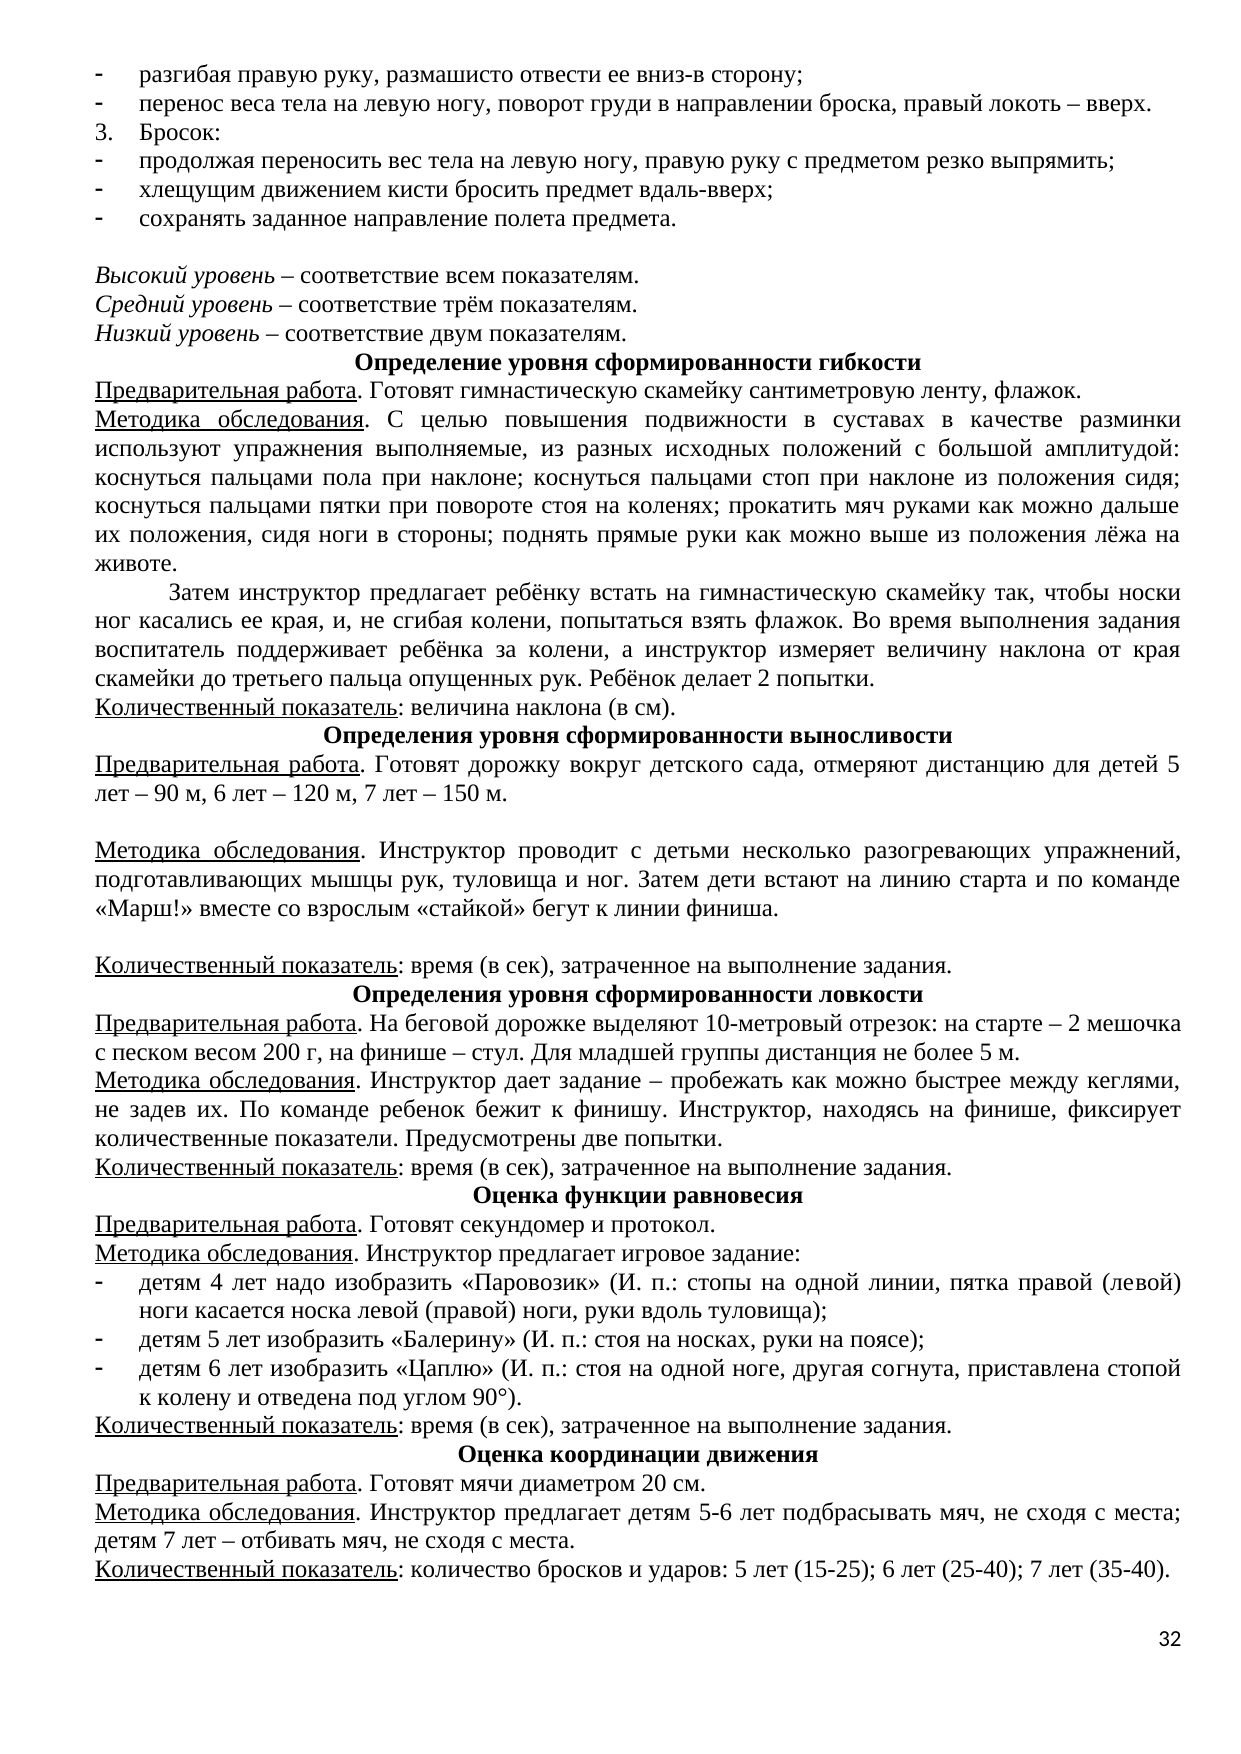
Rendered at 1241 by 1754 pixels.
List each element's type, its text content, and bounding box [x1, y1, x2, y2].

text Количественный показатель: время (в сек), затраченное на выполнение задания. [94, 1152, 1181, 1180]
text Методика обследования. С целью повышения подвижности в суставах в качестве разминки используют упражнения выполняемые, из разных исходных положений с большой амплитудой: коснуться пальцами пола при наклоне; коснуться пальцами стоп при наклоне из положения сидя; коснуться пальцами пятки при повороте стоя на коленях; прокатить мяч руками как можно дальше их положения, сидя ноги в стороны; поднять прямые руки как можно выше из положения лёжа на животе. [94, 404, 1181, 577]
text Количественный показатель: количество бросков и ударов: 5 лет (15-25); 6 лет (25-40); 7 лет (35-40). [94, 1554, 1181, 1583]
text Количественный показатель: время (в сек), затраченное на выполнение задания. [94, 950, 1181, 979]
text Затем инструктор предлагает ребёнку встать на гимнастическую скамейку так, чтобы носки ног касались ее края, и, не сгибая колени, попытаться взять флажок. Во время выполнения задания воспитатель поддерживает ребёнка за колени, а инструктор измеряет величину наклона от края скамейки до третьего пальца опущенных рук. Ребёнок делает 2 попытки. [94, 577, 1181, 692]
list детям 6 лет изобразить «Цаплю» (И. п.: стоя на одной ноге, другая согнута, приставлена стопой к колену и отведена под углом 90°). [94, 1353, 1181, 1410]
text Предварительная работа. Готовят гимнастическую скамейку сантиметровую ленту, флажок. [94, 375, 1181, 404]
text Средний уровень – соответствие трём показателям. [94, 289, 1181, 318]
text Методика обследования. Инструктор предлагает игровое задание: [94, 1238, 1181, 1267]
list хлещущим движением кисти бросить предмет вдаль-вверх; [94, 174, 1181, 203]
list Бросок: [94, 117, 1181, 145]
text Определения уровня сформированности выносливости [94, 720, 1181, 749]
text Предварительная работа. Готовят секундомер и протокол. [94, 1209, 1181, 1238]
text Оценка координации движения [94, 1439, 1181, 1468]
text Определения уровня сформированности ловкости [94, 979, 1181, 1008]
text Методика обследования. Инструктор дает задание – пробежать как можно быстрее между кеглями, не задев их. По команде ребенок бежит к финишу. Инструктор, находясь на финише, фиксирует количественные показатели. Предусмотрены две попытки. [94, 1065, 1181, 1152]
text Предварительная работа. На беговой дорожке выделяют 10-метровый отрезок: на старте – 2 мешочка с песком весом 200 г, на финише – стул. Для младшей группы дистанция не более 5 м. [94, 1008, 1181, 1065]
text Методика обследования. Инструктор предлагает детям 5-6 лет подбрасывать мяч, не сходя с места; детям 7 лет – отбивать мяч, не сходя с места. [94, 1497, 1181, 1554]
list сохранять заданное направление полета предмета. [94, 203, 1181, 232]
list перенос веса тела на левую ногу, поворот груди в направлении броска, правый локоть – вверх. [94, 88, 1181, 117]
text Методика обследования. Инструктор проводит с детьми несколько разогревающих упражнений, подготавливающих мышцы рук, туловища и ног. Затем дети встают на линию старта и по команде «Марш!» вместе со взрослым «стайкой» бегут к линии финиша. [94, 835, 1181, 922]
text Оценка функции равновесия [94, 1180, 1181, 1209]
list разгибая правую руку, размашисто отвести ее вниз-в сторону; [94, 59, 1181, 88]
list детям 5 лет изобразить «Балерину» (И. п.: стоя на носках, руки на поясе); [94, 1324, 1181, 1353]
text Высокий уровень – соответствие всем показателям. [94, 260, 1181, 289]
list детям 4 лет надо изобразить «Паровозик» (И. п.: стопы на одной линии, пятка правой (левой) ноги касается носка левой (правой) ноги, руки вдоль туловища); [94, 1267, 1181, 1324]
text Низкий уровень – соответствие двум показателям. [94, 318, 1181, 347]
text Предварительная работа. Готовят мячи диаметром 20 см. [94, 1468, 1181, 1497]
text Количественный показатель: величина наклона (в см). [94, 692, 1181, 720]
text Определение уровня сформированности гибкости [94, 347, 1181, 375]
list продолжая переносить вес тела на левую ногу, правую руку с предметом резко выпрямить; [94, 145, 1181, 174]
text Предварительная работа. Готовят дорожку вокруг детского сада, отмеряют дистанцию для детей 5 лет – 90 м, 6 лет – 120 м, 7 лет – 150 м. [94, 749, 1181, 807]
text Количественный показатель: время (в сек), затраченное на выполнение задания. [94, 1410, 1181, 1439]
